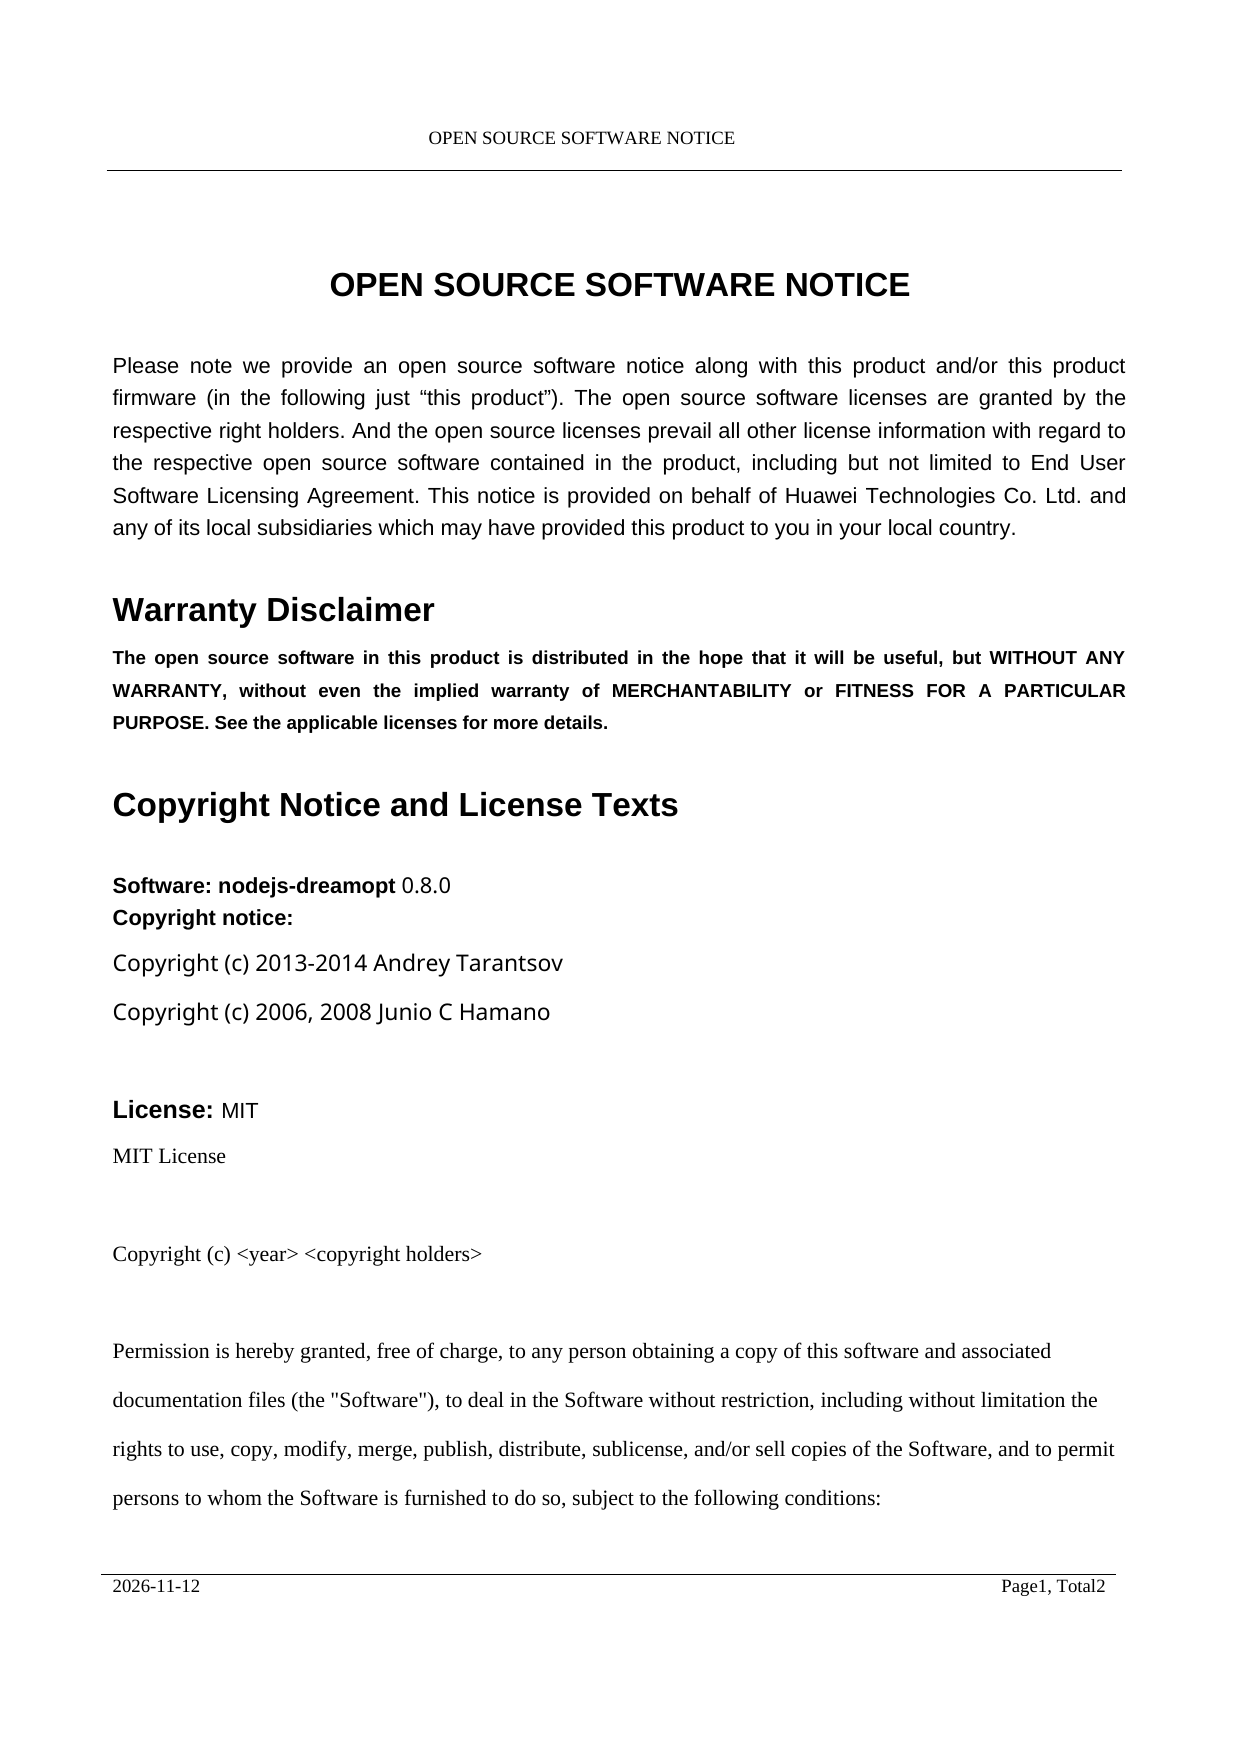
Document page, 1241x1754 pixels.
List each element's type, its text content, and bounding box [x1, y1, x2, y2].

text Copyright Notice and License Texts [112, 771, 1128, 836]
text Copyright (c) 2013-2014 Andrey Tarantsov Copyright (c) 2006, 2008 Junio C Hamano [112, 947, 1128, 1077]
text The open source software in this product is distributed in the hope that it will be useful, but WITHOUT ANY WARRANTY, without even the implied warranty of MERCHANTABILITY or FITNESS FOR A PARTICULAR PURPOSE. See the applicable licenses for more details. [112, 641, 1128, 739]
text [112, 1140, 1128, 1513]
text Warranty Disclaimer [112, 576, 1128, 641]
text OPEN SOURCE SOFTWARE NOTICE [112, 251, 1128, 316]
text Please note we provide an open source software notice along with this product and/or this product firmware (in the following just “this product”). The open source software licenses are granted by the respective right holders. And the open source licenses prevail all other license information with regard to the respective open source software contained in the product, including but not limited to End User Software Licensing Agreement. This notice is provided on behalf of Huawei Technologies Co. Ltd. and any of its local subsidiaries which may have provided this product to you in your local country. [112, 349, 1128, 544]
text Copyright notice: [112, 901, 1128, 934]
text License: MIT [112, 1093, 1128, 1125]
text Software: nodejs-dreamopt 0.8.0 [112, 869, 1128, 901]
